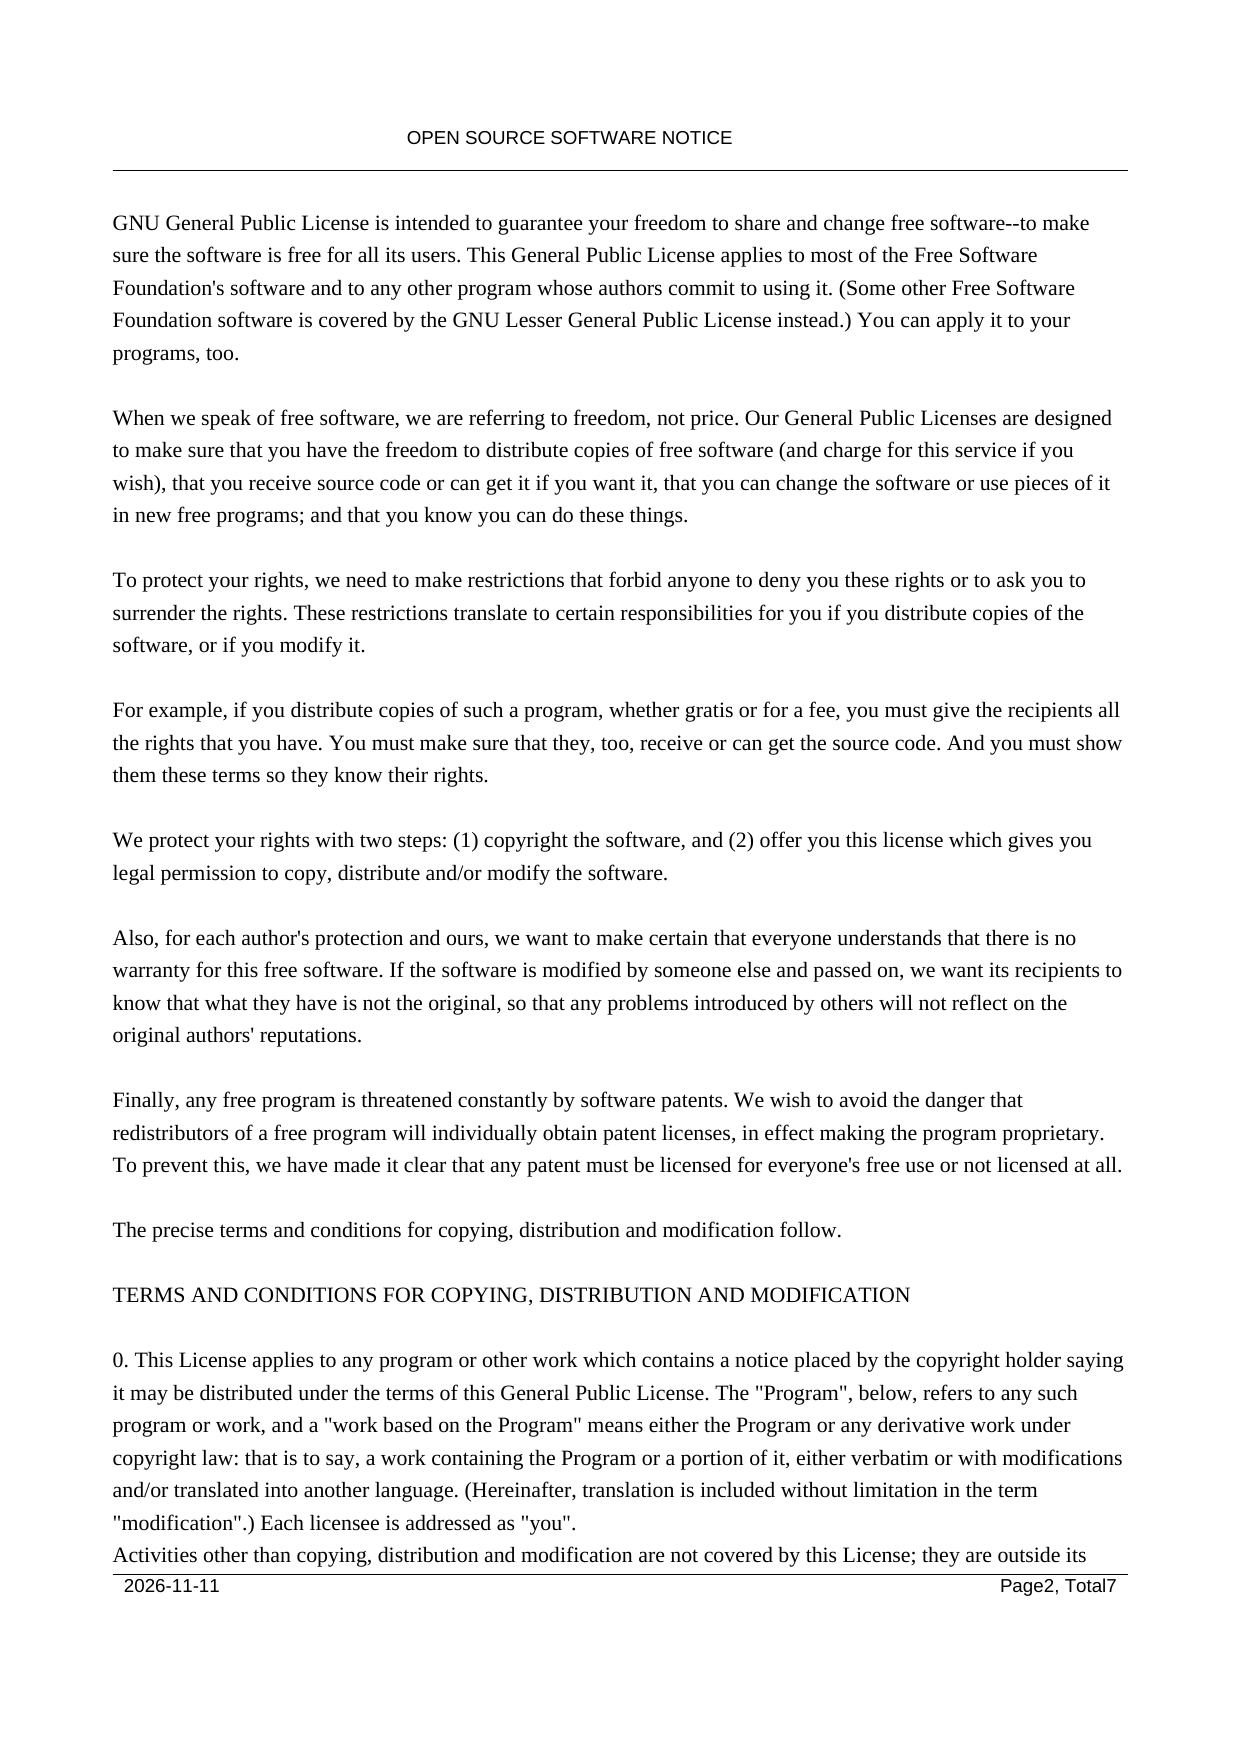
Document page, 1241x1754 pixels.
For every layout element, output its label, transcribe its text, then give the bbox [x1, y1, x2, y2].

text 0. This License applies to any program or other work which contains a notice placed by the copyright holder saying it may be distributed under the terms of this General Public License. The "Program", below, refers to any such program or work, and a "work based on the Program" means either the Program or any derivative work under copyright law: that is to say, a work containing the Program or a portion of it, either verbatim or with modifications and/or translated into another language. (Hereinafter, translation is included without limitation in the term "modification".) Each licensee is addressed as "you". [112, 1344, 1128, 1539]
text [112, 206, 1128, 369]
text Finally, any free program is threatened constantly by software patents. We wish to avoid the danger that redistributors of a free program will individually obtain patent licenses, in effect making the program proprietary. To prevent this, we have made it clear that any patent must be licensed for everyone's free use or not licensed at all. [112, 1084, 1128, 1181]
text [112, 1539, 1128, 1571]
text The precise terms and conditions for copying, distribution and modification follow. [112, 1214, 1128, 1246]
text To protect your rights, we need to make restrictions that forbid anyone to deny you these rights or to ask you to surrender the rights. These restrictions translate to certain responsibilities for you if you distribute copies of the software, or if you modify it. [112, 564, 1128, 661]
text When we speak of free software, we are referring to freedom, not price. Our General Public Licenses are designed to make sure that you have the freedom to distribute copies of free software (and charge for this service if you wish), that you receive source code or can get it if you want it, that you can change the software or use pieces of it in new free programs; and that you know you can do these things. [112, 401, 1128, 531]
text For example, if you distribute copies of such a program, whether gratis or for a fee, you must give the recipients all the rights that you have. You must make sure that they, too, receive or can get the source code. And you must show them these terms so they know their rights. [112, 694, 1128, 791]
text TERMS AND CONDITIONS FOR COPYING, DISTRIBUTION AND MODIFICATION [112, 1279, 1128, 1311]
text Also, for each author's protection and ours, we want to make certain that everyone understands that there is no warranty for this free software. If the software is modified by someone else and passed on, we want its recipients to know that what they have is not the original, so that any problems introduced by others will not reflect on the original authors' reputations. [112, 921, 1128, 1051]
text We protect your rights with two steps: (1) copyright the software, and (2) offer you this license which gives you legal permission to copy, distribute and/or modify the software. [112, 824, 1128, 889]
